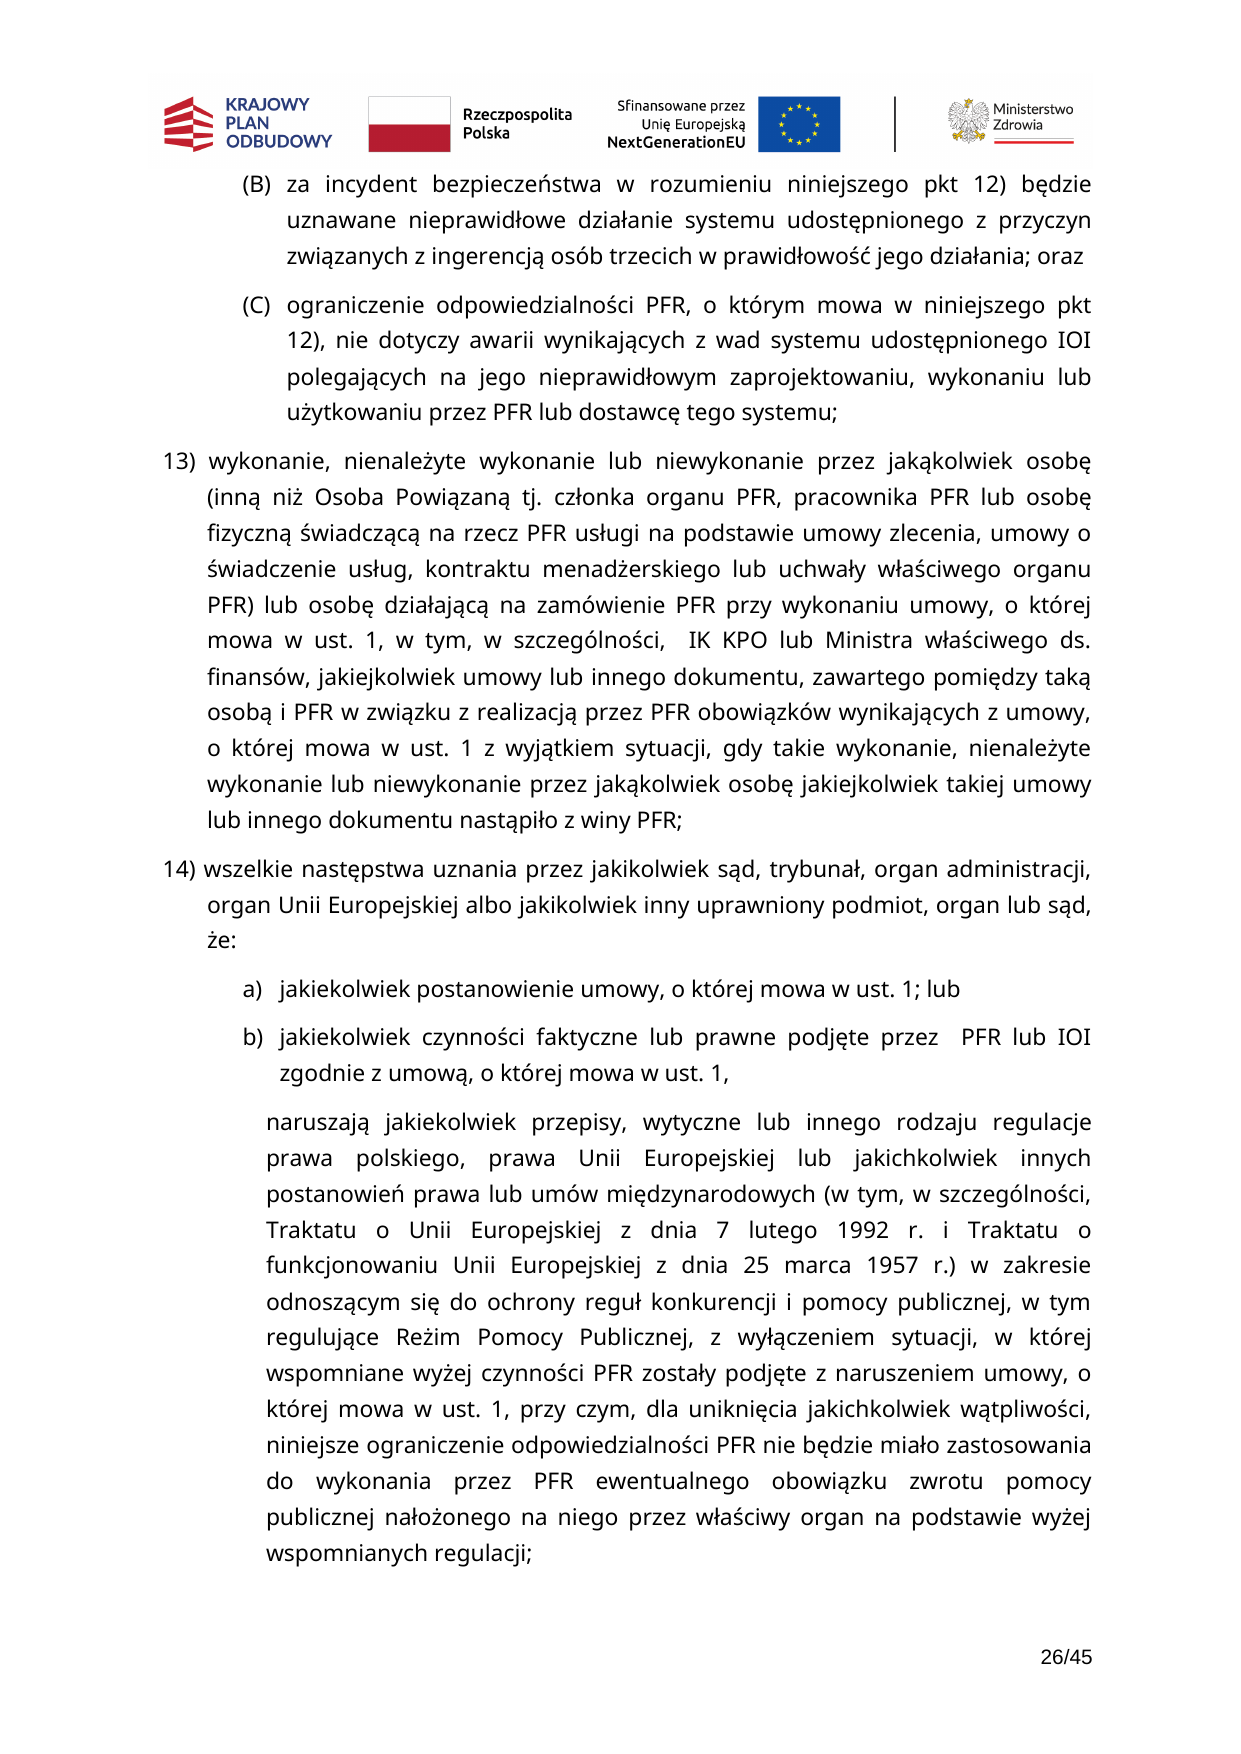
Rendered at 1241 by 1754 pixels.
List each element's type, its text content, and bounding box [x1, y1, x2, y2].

text 14) wszelkie następstwa uznania przez jakikolwiek sąd, trybunał, organ administracji, organ Unii Europejskiej albo jakikolwiek inny uprawniony podmiot, organ lub sąd, że: [162, 853, 1092, 956]
text naruszają jakiekolwiek przepisy, wytyczne lub innego rodzaju regulacje prawa polskiego, prawa Unii Europejskiej lub jakichkolwiek innych postanowień prawa lub umów międzynarodowych (w tym, w szczególności, Traktatu o Unii Europejskiej z dnia 7 lutego 1992 r. i Traktatu o funkcjonowaniu Unii Europejskiej z dnia 25 marca 1957 r.) w zakresie odnoszącym się do ochrony reguł konkurencji i pomocy publicznej, w tym regulujące Reżim Pomocy Publicznej, z wyłączeniem sytuacji, w której wspomniane wyżej czynności PFR zostały podjęte z naruszeniem umowy, o której mowa w ust. 1, przy czym, dla uniknięcia jakichkolwiek wątpliwości, niniejsze ograniczenie odpowiedzialności PFR nie będzie miało zastosowania do wykonania przez PFR ewentualnego obowiązku zwrotu pomocy publicznej nałożonego na niego przez właściwy organ na podstawie wyżej wspomnianych regulacji; [266, 1106, 1092, 1568]
list jakiekolwiek postanowienie umowy, o której mowa w ust. 1; lub [242, 973, 1092, 1004]
list jakiekolwiek czynności faktyczne lub prawne podjęte przez PFR lub IOI zgodnie z umową, o której mowa w ust. 1, [242, 1021, 1092, 1088]
list ograniczenie odpowiedzialności PFR, o którym mowa w niniejszego pkt 12), nie dotyczy awarii wynikających z wad systemu udostępnionego IOI polegających na jego nieprawidłowym zaprojektowaniu, wykonaniu lub użytkowaniu przez PFR lub dostawcę tego systemu; [242, 288, 1092, 428]
text 13) wykonanie, nienależyte wykonanie lub niewykonanie przez jakąkolwiek osobę (inną niż Osoba Powiązaną tj. członka organu PFR, pracownika PFR lub osobę fizyczną świadczącą na rzecz PFR usługi na podstawie umowy zlecenia, umowy o świadczenie usług, kontraktu menadżerskiego lub uchwały właściwego organu PFR) lub osobę działającą na zamówienie PFR przy wykonaniu umowy, o której mowa w ust. 1, w tym, w szczególności, IK KPO lub Ministra właściwego ds. finansów, jakiejkolwiek umowy lub innego dokumentu, zawartego pomiędzy taką osobą i PFR w związku z realizacją przez PFR obowiązków wynikających z umowy, o której mowa w ust. 1 z wyjątkiem sytuacji, gdy takie wykonanie, nienależyte wykonanie lub niewykonanie przez jakąkolwiek osobę jakiejkolwiek takiej umowy lub innego dokumentu nastąpiło z winy PFR; [162, 445, 1092, 835]
list za incydent bezpieczeństwa w rozumieniu niniejszego pkt 12) będzie uznawane nieprawidłowe działanie systemu udostępnionego z przyczyn związanych z ingerencją osób trzecich w prawidłowość jego działania; oraz [242, 169, 1092, 271]
picture [147, 73, 1093, 169]
